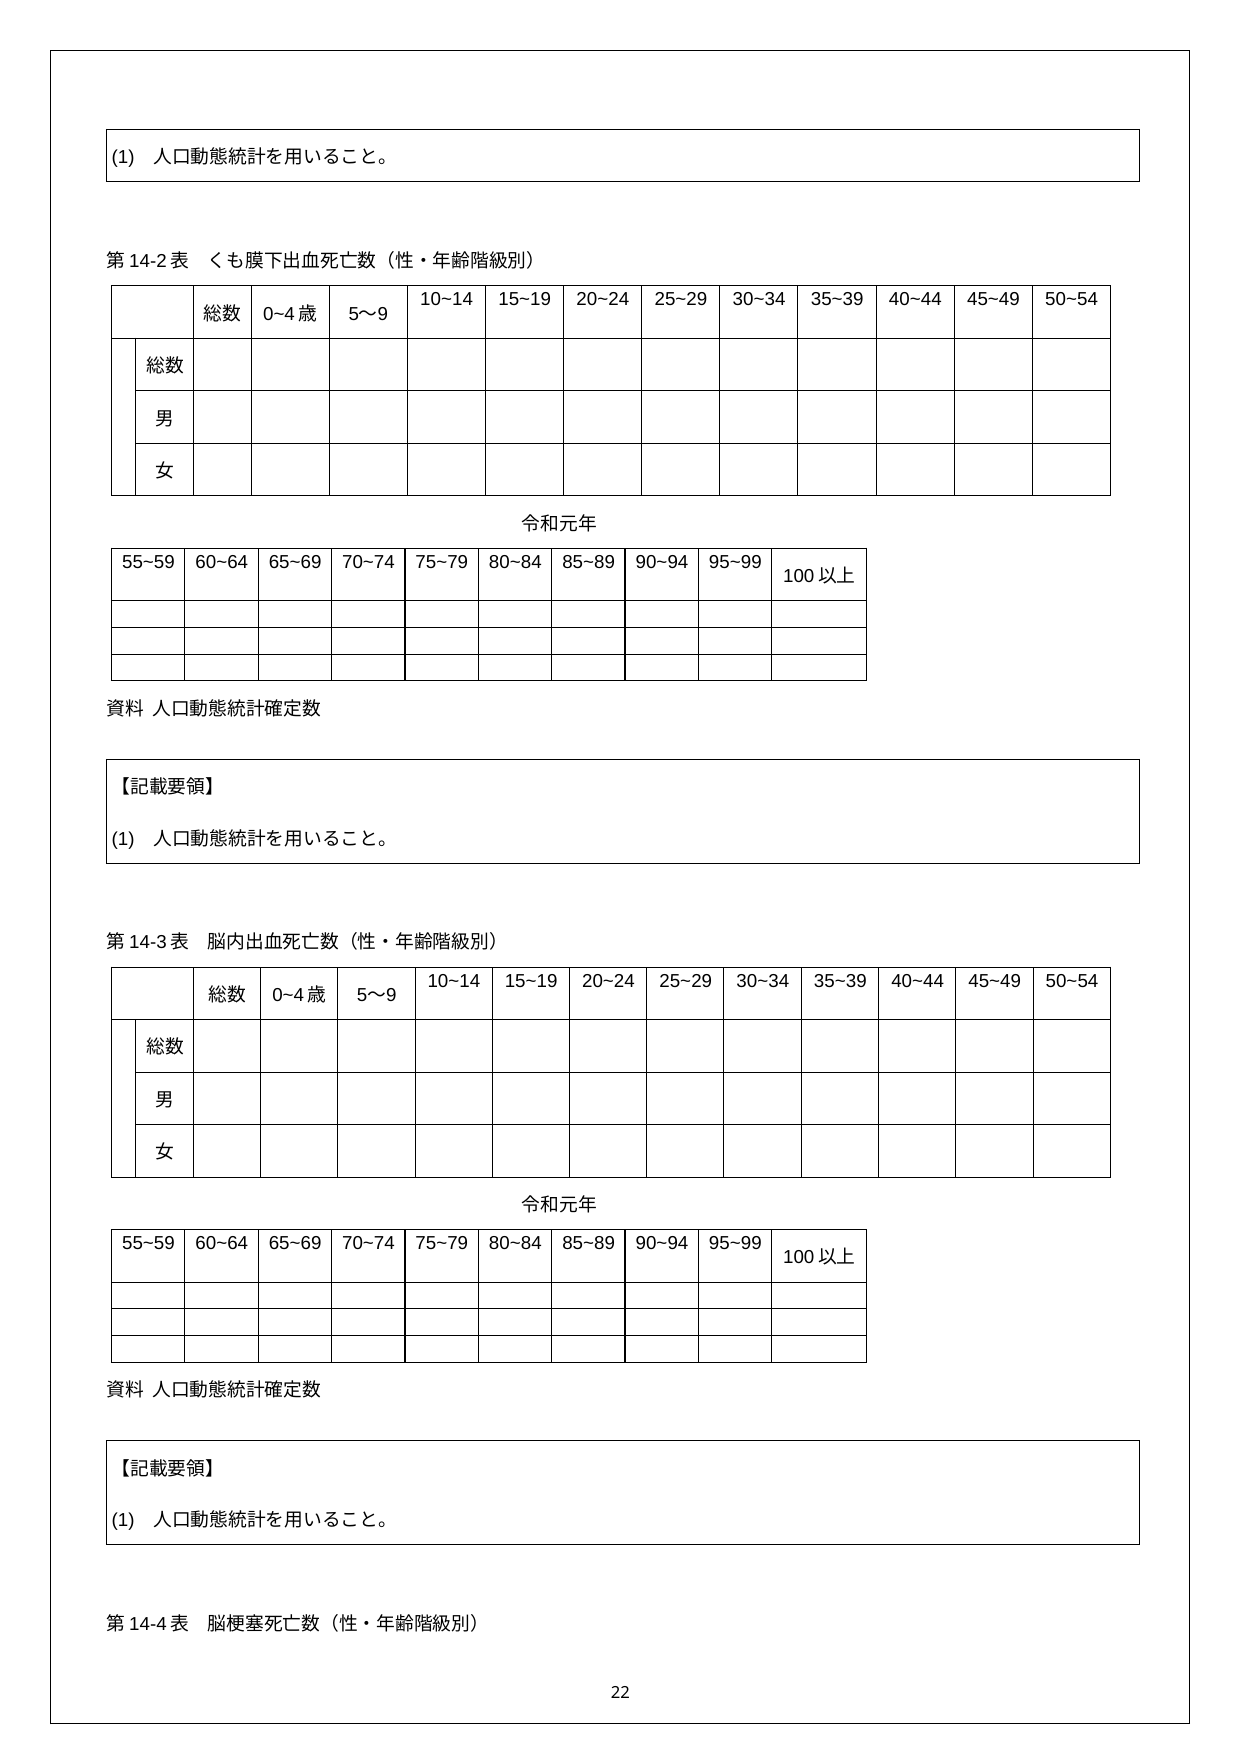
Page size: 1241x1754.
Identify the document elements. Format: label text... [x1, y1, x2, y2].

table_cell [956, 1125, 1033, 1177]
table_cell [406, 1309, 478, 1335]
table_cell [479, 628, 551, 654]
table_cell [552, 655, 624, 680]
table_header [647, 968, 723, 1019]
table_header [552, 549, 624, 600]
text 第14-2表 くも膜下出血死亡数（性・年齢階級別） [106, 234, 1134, 285]
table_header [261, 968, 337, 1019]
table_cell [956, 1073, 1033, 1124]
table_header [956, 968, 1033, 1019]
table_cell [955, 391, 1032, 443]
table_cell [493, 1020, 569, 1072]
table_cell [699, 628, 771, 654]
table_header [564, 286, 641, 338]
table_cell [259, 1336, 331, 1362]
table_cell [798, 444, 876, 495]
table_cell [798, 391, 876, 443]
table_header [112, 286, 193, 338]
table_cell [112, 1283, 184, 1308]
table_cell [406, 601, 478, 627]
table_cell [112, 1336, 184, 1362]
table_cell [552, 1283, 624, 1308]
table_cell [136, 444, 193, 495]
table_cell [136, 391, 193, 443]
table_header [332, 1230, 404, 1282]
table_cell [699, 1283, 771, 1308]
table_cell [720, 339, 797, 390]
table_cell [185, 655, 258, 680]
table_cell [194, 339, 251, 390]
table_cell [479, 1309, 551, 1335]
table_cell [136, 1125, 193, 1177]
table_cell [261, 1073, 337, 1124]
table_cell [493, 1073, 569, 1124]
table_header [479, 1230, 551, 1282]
text 令和元年 [106, 1178, 1134, 1229]
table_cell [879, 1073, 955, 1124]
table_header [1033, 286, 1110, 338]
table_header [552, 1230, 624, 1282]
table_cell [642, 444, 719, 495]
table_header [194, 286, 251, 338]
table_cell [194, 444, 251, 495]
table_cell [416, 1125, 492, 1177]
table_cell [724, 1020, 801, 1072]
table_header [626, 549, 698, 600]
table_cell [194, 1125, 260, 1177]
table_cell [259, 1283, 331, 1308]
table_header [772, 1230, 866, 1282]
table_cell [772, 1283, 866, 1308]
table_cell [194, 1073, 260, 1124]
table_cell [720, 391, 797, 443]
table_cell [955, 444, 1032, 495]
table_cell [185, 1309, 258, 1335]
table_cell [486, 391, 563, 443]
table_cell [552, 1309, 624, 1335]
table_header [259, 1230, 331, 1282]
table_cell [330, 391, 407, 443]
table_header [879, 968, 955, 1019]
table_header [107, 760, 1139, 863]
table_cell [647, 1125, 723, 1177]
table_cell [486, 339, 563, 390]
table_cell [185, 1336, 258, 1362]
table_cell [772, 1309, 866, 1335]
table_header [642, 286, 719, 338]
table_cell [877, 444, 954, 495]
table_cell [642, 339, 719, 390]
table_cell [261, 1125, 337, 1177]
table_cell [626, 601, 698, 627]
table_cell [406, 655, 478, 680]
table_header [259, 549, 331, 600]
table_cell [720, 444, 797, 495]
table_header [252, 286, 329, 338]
text 資料 人口動態統計確定数 [106, 1363, 1134, 1414]
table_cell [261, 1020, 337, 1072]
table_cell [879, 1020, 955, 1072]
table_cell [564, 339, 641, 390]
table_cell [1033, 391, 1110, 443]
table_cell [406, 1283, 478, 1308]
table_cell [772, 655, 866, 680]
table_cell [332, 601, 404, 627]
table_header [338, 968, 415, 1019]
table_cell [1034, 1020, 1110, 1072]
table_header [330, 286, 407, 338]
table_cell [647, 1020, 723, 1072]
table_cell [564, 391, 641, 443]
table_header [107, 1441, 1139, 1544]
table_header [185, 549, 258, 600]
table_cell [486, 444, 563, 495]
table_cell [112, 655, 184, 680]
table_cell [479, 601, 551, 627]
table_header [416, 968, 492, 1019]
text 第14-4表 脳梗塞死亡数（性・年齢階級別） [106, 1597, 1134, 1648]
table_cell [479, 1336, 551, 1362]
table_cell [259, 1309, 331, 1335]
text 第14-3表 脳内出血死亡数（性・年齢階級別） [106, 915, 1134, 967]
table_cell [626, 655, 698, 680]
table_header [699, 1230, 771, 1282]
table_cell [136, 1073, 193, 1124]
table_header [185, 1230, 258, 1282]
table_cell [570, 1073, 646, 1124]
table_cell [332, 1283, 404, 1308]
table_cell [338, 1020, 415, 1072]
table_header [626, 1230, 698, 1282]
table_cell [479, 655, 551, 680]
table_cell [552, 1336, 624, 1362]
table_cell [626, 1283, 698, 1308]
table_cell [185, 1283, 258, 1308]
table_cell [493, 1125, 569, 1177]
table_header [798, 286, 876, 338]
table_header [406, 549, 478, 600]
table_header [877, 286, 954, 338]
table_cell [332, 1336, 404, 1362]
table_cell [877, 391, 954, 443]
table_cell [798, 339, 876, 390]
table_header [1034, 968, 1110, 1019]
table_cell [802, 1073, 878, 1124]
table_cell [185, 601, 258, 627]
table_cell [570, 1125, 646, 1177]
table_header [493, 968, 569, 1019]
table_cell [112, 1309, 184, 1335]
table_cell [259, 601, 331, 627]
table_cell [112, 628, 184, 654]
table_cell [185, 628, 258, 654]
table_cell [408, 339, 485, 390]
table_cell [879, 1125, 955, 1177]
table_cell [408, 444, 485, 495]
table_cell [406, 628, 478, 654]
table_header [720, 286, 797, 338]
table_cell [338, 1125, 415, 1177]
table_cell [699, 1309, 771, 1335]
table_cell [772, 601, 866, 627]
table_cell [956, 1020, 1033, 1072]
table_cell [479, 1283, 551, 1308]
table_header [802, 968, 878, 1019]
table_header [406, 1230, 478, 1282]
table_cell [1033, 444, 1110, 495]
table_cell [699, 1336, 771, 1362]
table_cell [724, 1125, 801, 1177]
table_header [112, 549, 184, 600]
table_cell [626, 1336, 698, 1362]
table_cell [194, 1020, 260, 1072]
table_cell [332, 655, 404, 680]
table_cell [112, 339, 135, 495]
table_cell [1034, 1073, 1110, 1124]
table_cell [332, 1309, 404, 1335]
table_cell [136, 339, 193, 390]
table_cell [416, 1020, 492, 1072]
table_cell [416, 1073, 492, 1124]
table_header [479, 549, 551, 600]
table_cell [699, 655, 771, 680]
text 資料 人口動態統計確定数 [106, 681, 1134, 733]
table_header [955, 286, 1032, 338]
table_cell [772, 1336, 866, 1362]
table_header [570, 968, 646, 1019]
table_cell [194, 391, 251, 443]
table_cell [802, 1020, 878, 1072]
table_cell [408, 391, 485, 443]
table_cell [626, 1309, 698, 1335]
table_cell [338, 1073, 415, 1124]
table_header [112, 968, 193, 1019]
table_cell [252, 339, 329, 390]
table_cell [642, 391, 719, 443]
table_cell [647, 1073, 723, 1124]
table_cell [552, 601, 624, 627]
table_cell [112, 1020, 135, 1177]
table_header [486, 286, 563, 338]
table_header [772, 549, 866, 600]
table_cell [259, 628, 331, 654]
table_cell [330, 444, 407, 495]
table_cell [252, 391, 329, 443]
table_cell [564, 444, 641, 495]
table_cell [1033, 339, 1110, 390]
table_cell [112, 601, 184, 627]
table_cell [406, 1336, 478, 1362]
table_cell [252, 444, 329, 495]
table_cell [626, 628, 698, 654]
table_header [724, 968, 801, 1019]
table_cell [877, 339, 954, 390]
text 令和元年 [106, 496, 1134, 548]
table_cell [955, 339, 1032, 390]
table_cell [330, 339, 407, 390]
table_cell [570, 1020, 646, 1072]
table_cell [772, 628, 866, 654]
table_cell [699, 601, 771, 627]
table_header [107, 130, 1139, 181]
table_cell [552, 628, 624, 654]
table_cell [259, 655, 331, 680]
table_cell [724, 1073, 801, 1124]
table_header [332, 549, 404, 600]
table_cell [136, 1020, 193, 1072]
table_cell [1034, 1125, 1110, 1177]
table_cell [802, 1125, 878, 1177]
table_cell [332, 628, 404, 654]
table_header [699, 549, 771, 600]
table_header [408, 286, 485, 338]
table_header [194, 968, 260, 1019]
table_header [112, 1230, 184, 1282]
